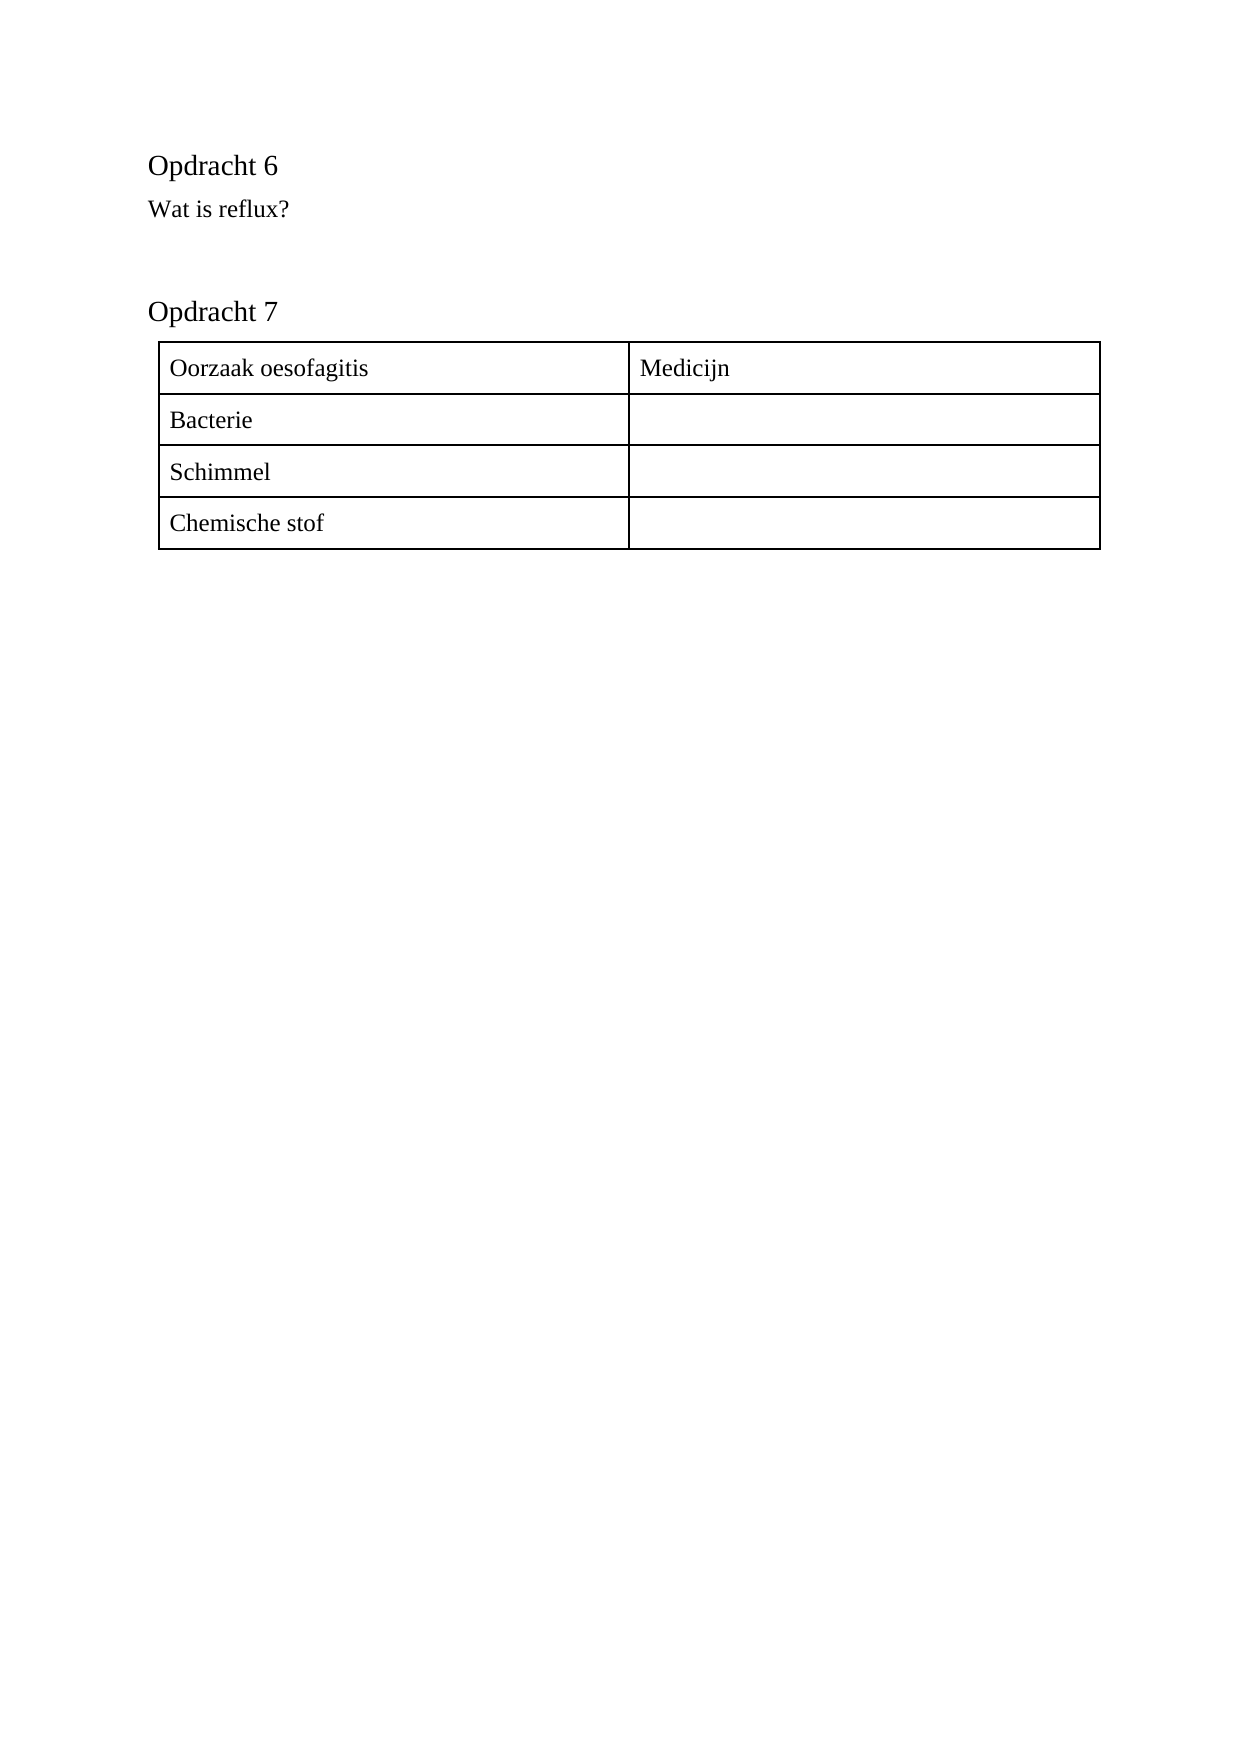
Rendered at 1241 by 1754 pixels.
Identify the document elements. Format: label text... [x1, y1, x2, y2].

table_cell Bacterie [160, 395, 628, 444]
table_header Medicijn [630, 343, 1099, 392]
subtitle Opdracht 7 [148, 294, 1093, 327]
table_cell Schimmel [160, 446, 628, 496]
table_header Oorzaak oesofagitis [160, 343, 628, 392]
text Wat is reflux? [148, 194, 1093, 223]
table_cell [630, 446, 1099, 496]
subtitle Opdracht 6 [148, 148, 1093, 181]
table_cell [630, 498, 1099, 547]
table_cell [630, 395, 1099, 444]
table_cell Chemische stof [160, 498, 628, 547]
